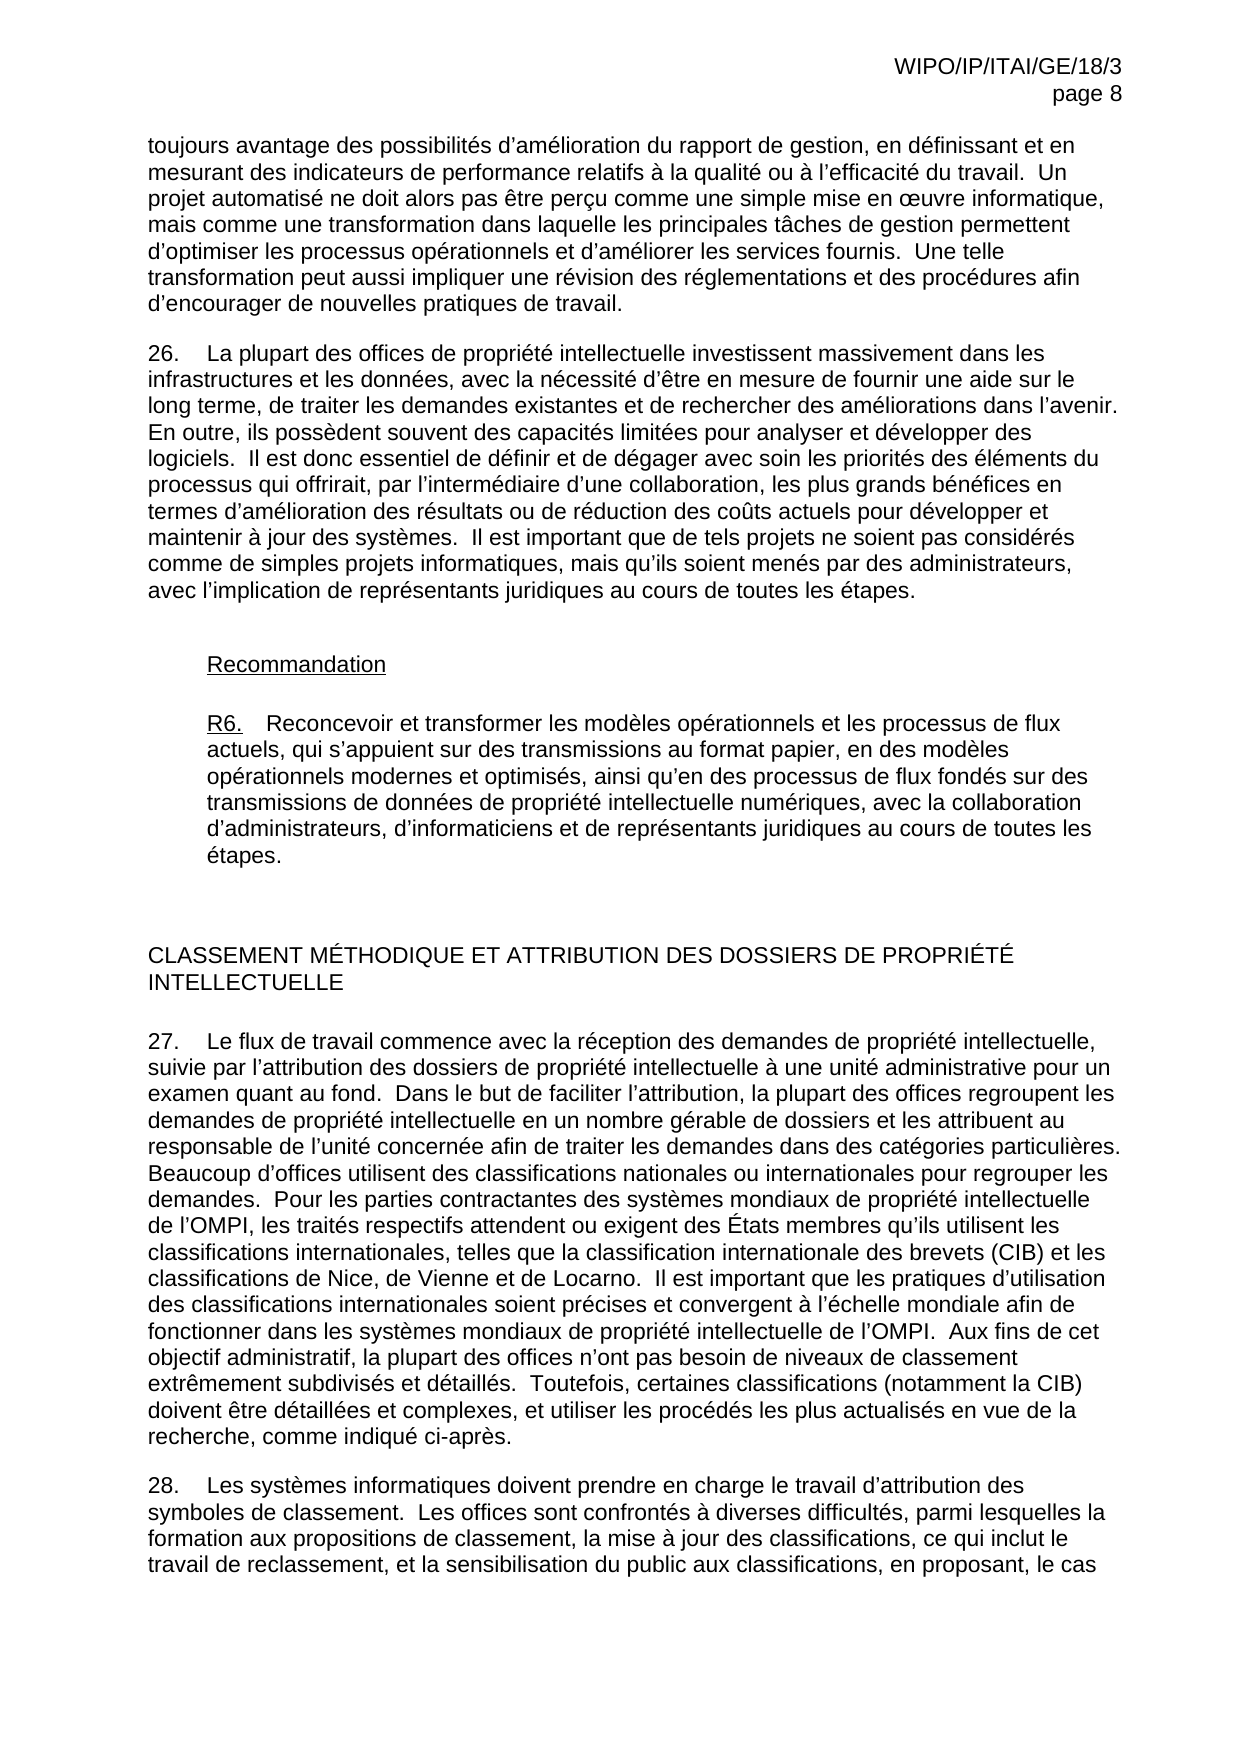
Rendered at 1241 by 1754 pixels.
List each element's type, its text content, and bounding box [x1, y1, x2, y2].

subtitle Recommandation [148, 651, 1122, 677]
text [148, 1472, 1122, 1578]
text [148, 132, 1122, 317]
list R6. Reconcevoir et transformer les modèles opérationnels et les processus de flux actuels, qui s’appuient sur des transmissions au format papier, en des modèles opérationnels modernes et optimisés, ainsi qu’en des processus de flux fondés sur des transmissions de données de propriété intellectuelle numériques, avec la collaboration d’administrateurs, d’informaticiens et de représentants juridiques au cours de toutes les étapes. [207, 710, 1122, 868]
text La plupart des offices de propriété intellectuelle investissent massivement dans les infrastructures et les données, avec la nécessité d’être en mesure de fournir une aide sur le long terme, de traiter les demandes existantes et de rechercher des améliorations dans l’avenir. En outre, ils possèdent souvent des capacités limitées pour analyser et développer des logiciels. Il est donc essentiel de définir et de dégager avec soin les priorités des éléments du processus qui offrirait, par l’intermédiaire d’une collaboration, les plus grands bénéfices en termes d’amélioration des résultats ou de réduction des coûts actuels pour développer et maintenir à jour des systèmes. Il est important que de tels projets ne soient pas considérés comme de simples projets informatiques, mais qu’ils soient menés par des administrateurs, avec l’implication de représentants juridiques au cours de toutes les étapes. [148, 339, 1122, 603]
subtitle Classement méthodique et attribution des dossiers de propriété intellectuelle [148, 942, 1122, 995]
text Le flux de travail commence avec la réception des demandes de propriété intellectuelle, suivie par l’attribution des dossiers de propriété intellectuelle à une unité administrative pour un examen quant au fond. Dans le but de faciliter l’attribution, la plupart des offices regroupent les demandes de propriété intellectuelle en un nombre gérable de dossiers et les attribuent au responsable de l’unité concernée afin de traiter les demandes dans des catégories particulières. Beaucoup d’offices utilisent des classifications nationales ou internationales pour regrouper les demandes. Pour les parties contractantes des systèmes mondiaux de propriété intellectuelle de l’OMPI, les traités respectifs attendent ou exigent des États membres qu’ils utilisent les classifications internationales, telles que la classification internationale des brevets (CIB) et les classifications de Nice, de Vienne et de Locarno. Il est important que les pratiques d’utilisation des classifications internationales soient précises et convergent à l’échelle mondiale afin de fonctionner dans les systèmes mondiaux de propriété intellectuelle de l’OMPI. Aux fins de cet objectif administratif, la plupart des offices n’ont pas besoin de niveaux de classement extrêmement subdivisés et détaillés. Toutefois, certaines classifications (notamment la CIB) doivent être détaillées et complexes, et utiliser les procédés les plus actualisés en vue de la recherche, comme indiqué ci-après. [148, 1028, 1122, 1449]
